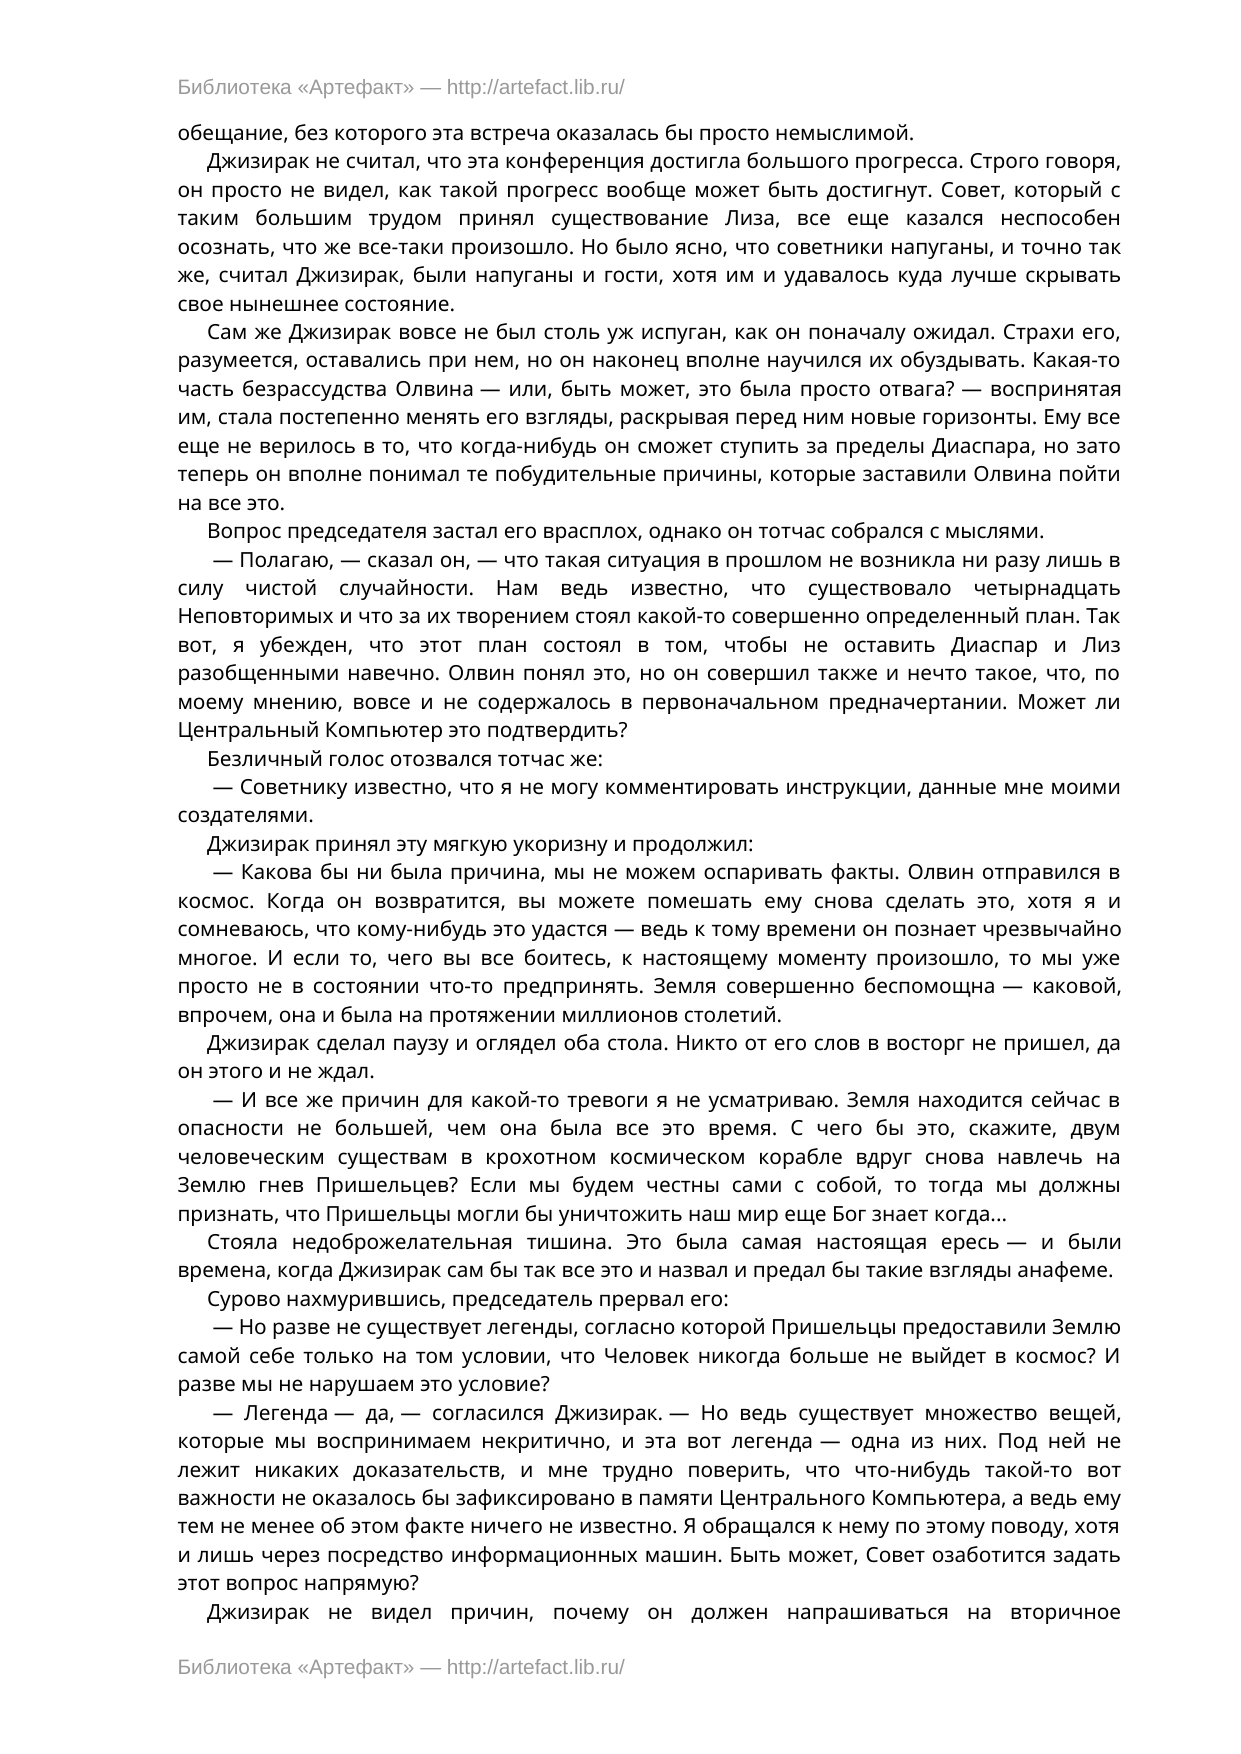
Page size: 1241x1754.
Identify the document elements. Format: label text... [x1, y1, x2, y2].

text Джизирак сделал паузу и оглядел оба стола. Никто от его слов в восторг не пришел, да он этого и не ждал. [177, 1028, 1122, 1085]
text — Легенда — да, — согласился Джизирак. — Но ведь существует множество вещей, которые мы воспринимаем некритично, и эта вот легенда — одна из них. Под ней не лежит никаких доказательств, и мне трудно поверить, что что-нибудь такой-то вот важности не оказалось бы зафиксировано в памяти Центрального Компьютера, а ведь ему тем не менее об этом факте ничего не известно. Я обращался к нему по этому поводу, хотя и лишь через посредство информационных машин. Быть может, Совет озаботится задать этот вопрос напрямую? [177, 1398, 1122, 1597]
text — И все же причин для какой-то тревоги я не усматриваю. Земля находится сейчас в опасности не большей, чем она была все это время. С чего бы это, скажите, двум человеческим существам в крохотном космическом корабле вдруг снова навлечь на Землю гнев Пришельцев? Если мы будем честны сами с собой, то тогда мы должны признать, что Пришельцы могли бы уничтожить наш мир еще Бог знает когда... [177, 1085, 1122, 1227]
text Безличный голос отозвался тотчас же: [177, 744, 1122, 772]
text Сурово нахмурившись, председатель прервал его: [177, 1284, 1122, 1312]
text — Но разве не существует легенды, согласно которой Пришельцы предоставили Землю самой себе только на том условии, что Человек никогда больше не выйдет в космос? И разве мы не нарушаем это условие? [177, 1312, 1122, 1398]
text Стояла недоброжелательная тишина. Это была самая настоящая ересь — и были времена, когда Джизирак сам бы так все это и назвал и предал бы такие взгляды анафеме. [177, 1227, 1122, 1284]
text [177, 1597, 1122, 1625]
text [177, 118, 1122, 147]
text Джизирак не считал, что эта конференция достигла большого прогресса. Строго говоря, он просто не видел, как такой прогресс вообще может быть достигнут. Совет, который с таким большим трудом принял существование Лиза, все еще казался неспособен осознать, что же все-таки произошло. Но было ясно, что советники напуганы, и точно так же, считал Джизирак, были напуганы и гости, хотя им и удавалось куда лучше скрывать свое нынешнее состояние. [177, 147, 1122, 317]
text — Полагаю, — сказал он, — что такая ситуация в прошлом не возникла ни разу лишь в силу чистой случайности. Нам ведь известно, что существовало четырнадцать Неповторимых и что за их творением стоял какой-то совершенно определенный план. Так вот, я убежден, что этот план состоял в том, чтобы не оставить Диаспар и Лиз разобщенными навечно. Олвин понял это, но он совершил также и нечто такое, что, по моему мнению, вовсе и не содержалось в первоначальном предначертании. Может ли Центральный Компьютер это подтвердить? [177, 545, 1122, 744]
text Сам же Джизирак вовсе не был столь уж испуган, как он поначалу ожидал. Страхи его, разумеется, оставались при нем, но он наконец вполне научился их обуздывать. Какая-то часть безрассудства Олвина — или, быть может, это была просто отвага? — воспринятая им, стала постепенно менять его взгляды, раскрывая перед ним новые горизонты. Ему все еще не верилось в то, что когда-нибудь он сможет ступить за пределы Диаспара, но зато теперь он вполне понимал те побудительные причины, которые заставили Олвина пойти на все это. [177, 317, 1122, 516]
text — Советнику известно, что я не могу комментировать инструкции, данные мне моими создателями. [177, 772, 1122, 829]
text Джизирак принял эту мягкую укоризну и продолжил: [177, 829, 1122, 857]
text Вопрос председателя застал его врасплох, однако он тотчас собрался с мыслями. [177, 516, 1122, 545]
text — Какова бы ни была причина, мы не можем оспаривать факты. Олвин отправился в космос. Когда он возвратится, вы можете помешать ему снова сделать это, хотя я и сомневаюсь, что кому-нибудь это удастся — ведь к тому времени он познает чрезвычайно многое. И если то, чего вы все боитесь, к настоящему моменту произошло, то мы уже просто не в состоянии что-то предпринять. Земля совершенно беспомощна — каковой, впрочем, она и была на протяжении миллионов столетий. [177, 857, 1122, 1028]
